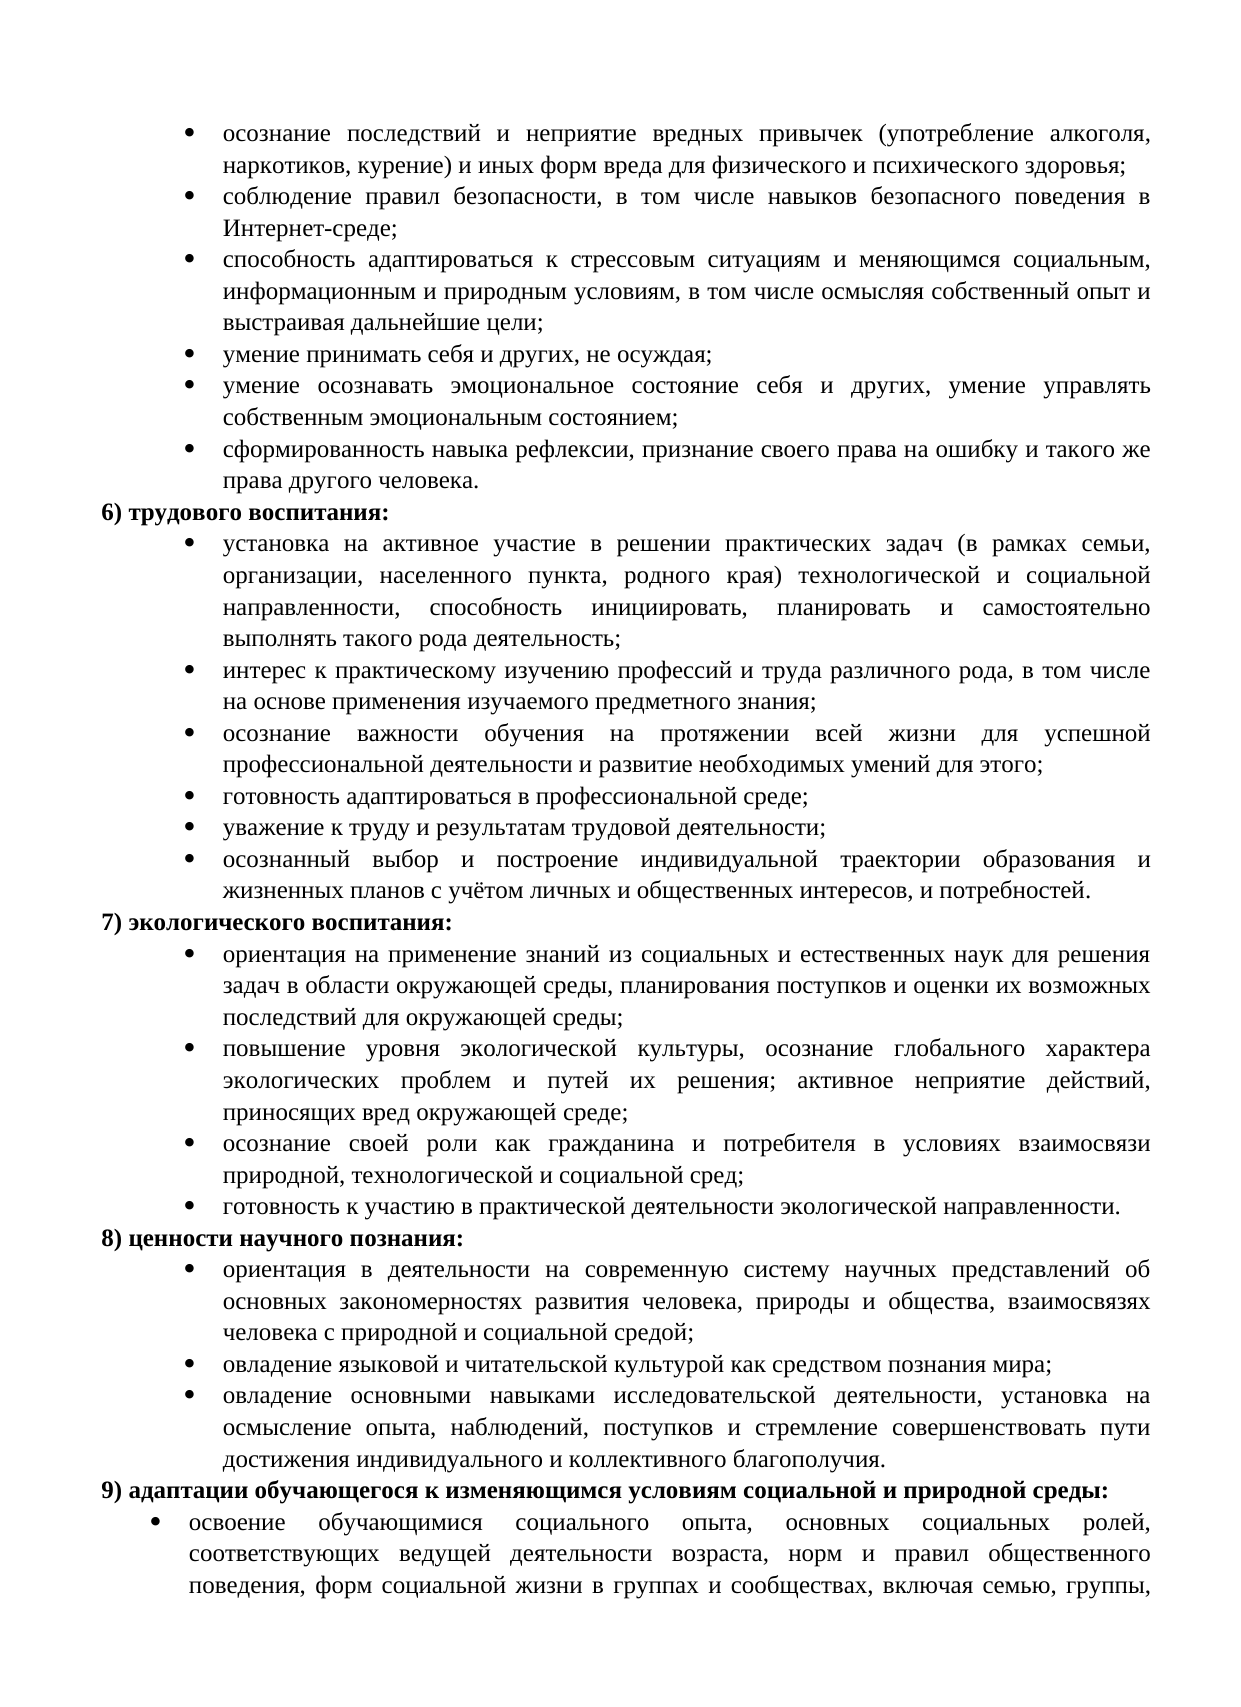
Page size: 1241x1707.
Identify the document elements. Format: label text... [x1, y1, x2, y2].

list овладение языковой и читательской культурой как средством познания мира; [185, 1349, 1152, 1378]
list осознанный выбор и построение индивидуальной траектории образования и жизненных планов с учётом личных и общественных интересов, и потребностей. [185, 844, 1152, 904]
list осознание своей роли как гражданина и потребителя в условиях взаимосвязи природной, технологической и социальной сред; [185, 1128, 1152, 1188]
list готовность адаптироваться в профессиональной среде; [185, 781, 1152, 810]
list ориентация на применение знаний из социальных и естественных наук для решения задач в области окружающей среды, планирования поступков и оценки их возможных последствий для окружающей среды; [185, 939, 1152, 1031]
list ориентация в деятельности на современную систему научных представлений об основных закономерностях развития человека, природы и общества, взаимосвязях человека с природной и социальной средой; [185, 1254, 1152, 1346]
list способность адаптироваться к стрессовым ситуациям и меняющимся социальным, информационным и природным условиям, в том числе осмысляя собственный опыт и выстраивая дальнейшие цели; [185, 244, 1152, 336]
text 9) адаптации обучающегося к изменяющимся условиям социальной и природной среды: [101, 1475, 1152, 1504]
list овладение основными навыками исследовательской деятельности, установка на осмысление опыта, наблюдений, поступков и стремление совершенствовать пути достижения индивидуального и коллективного благополучия. [185, 1381, 1152, 1472]
text 8) ценности научного познания: [101, 1223, 1152, 1252]
list умение осознавать эмоциональное состояние себя и других, умение управлять собственным эмоциональным состоянием; [185, 371, 1152, 431]
list соблюдение правил безопасности, в том числе навыков безопасного поведения в Интернет-среде; [185, 181, 1152, 242]
text 7) экологического воспитания: [101, 907, 1152, 936]
list установка на активное участие в решении практических задач (в рамках семьи, организации, населенного пункта, родного края) технологической и социальной направленности, способность инициировать, планировать и самостоятельно выполнять такого рода деятельность; [185, 528, 1152, 652]
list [151, 1507, 1152, 1599]
list сформированность навыка рефлексии, признание своего права на ошибку и такого же права другого человека. [185, 434, 1152, 494]
list повышение уровня экологической культуры, осознание глобального характера экологических проблем и путей их решения; активное неприятие действий, приносящих вред окружающей среде; [185, 1033, 1152, 1125]
list уважение к труду и результатам трудовой деятельности; [185, 812, 1152, 841]
text 6) трудового воспитания: [101, 497, 1152, 526]
list готовность к участию в практической деятельности экологической направленности. [185, 1191, 1152, 1220]
list умение принимать себя и других, не осуждая; [185, 339, 1152, 368]
list интерес к практическому изучению профессий и труда различного рода, в том числе на основе применения изучаемого предметного знания; [185, 655, 1152, 715]
list осознание важности обучения на протяжении всей жизни для успешной профессиональной деятельности и развитие необходимых умений для этого; [185, 718, 1152, 778]
list осознание последствий и неприятие вредных привычек (употребление алкоголя, наркотиков, курение) и иных форм вреда для физического и психического здоровья; [185, 118, 1152, 178]
